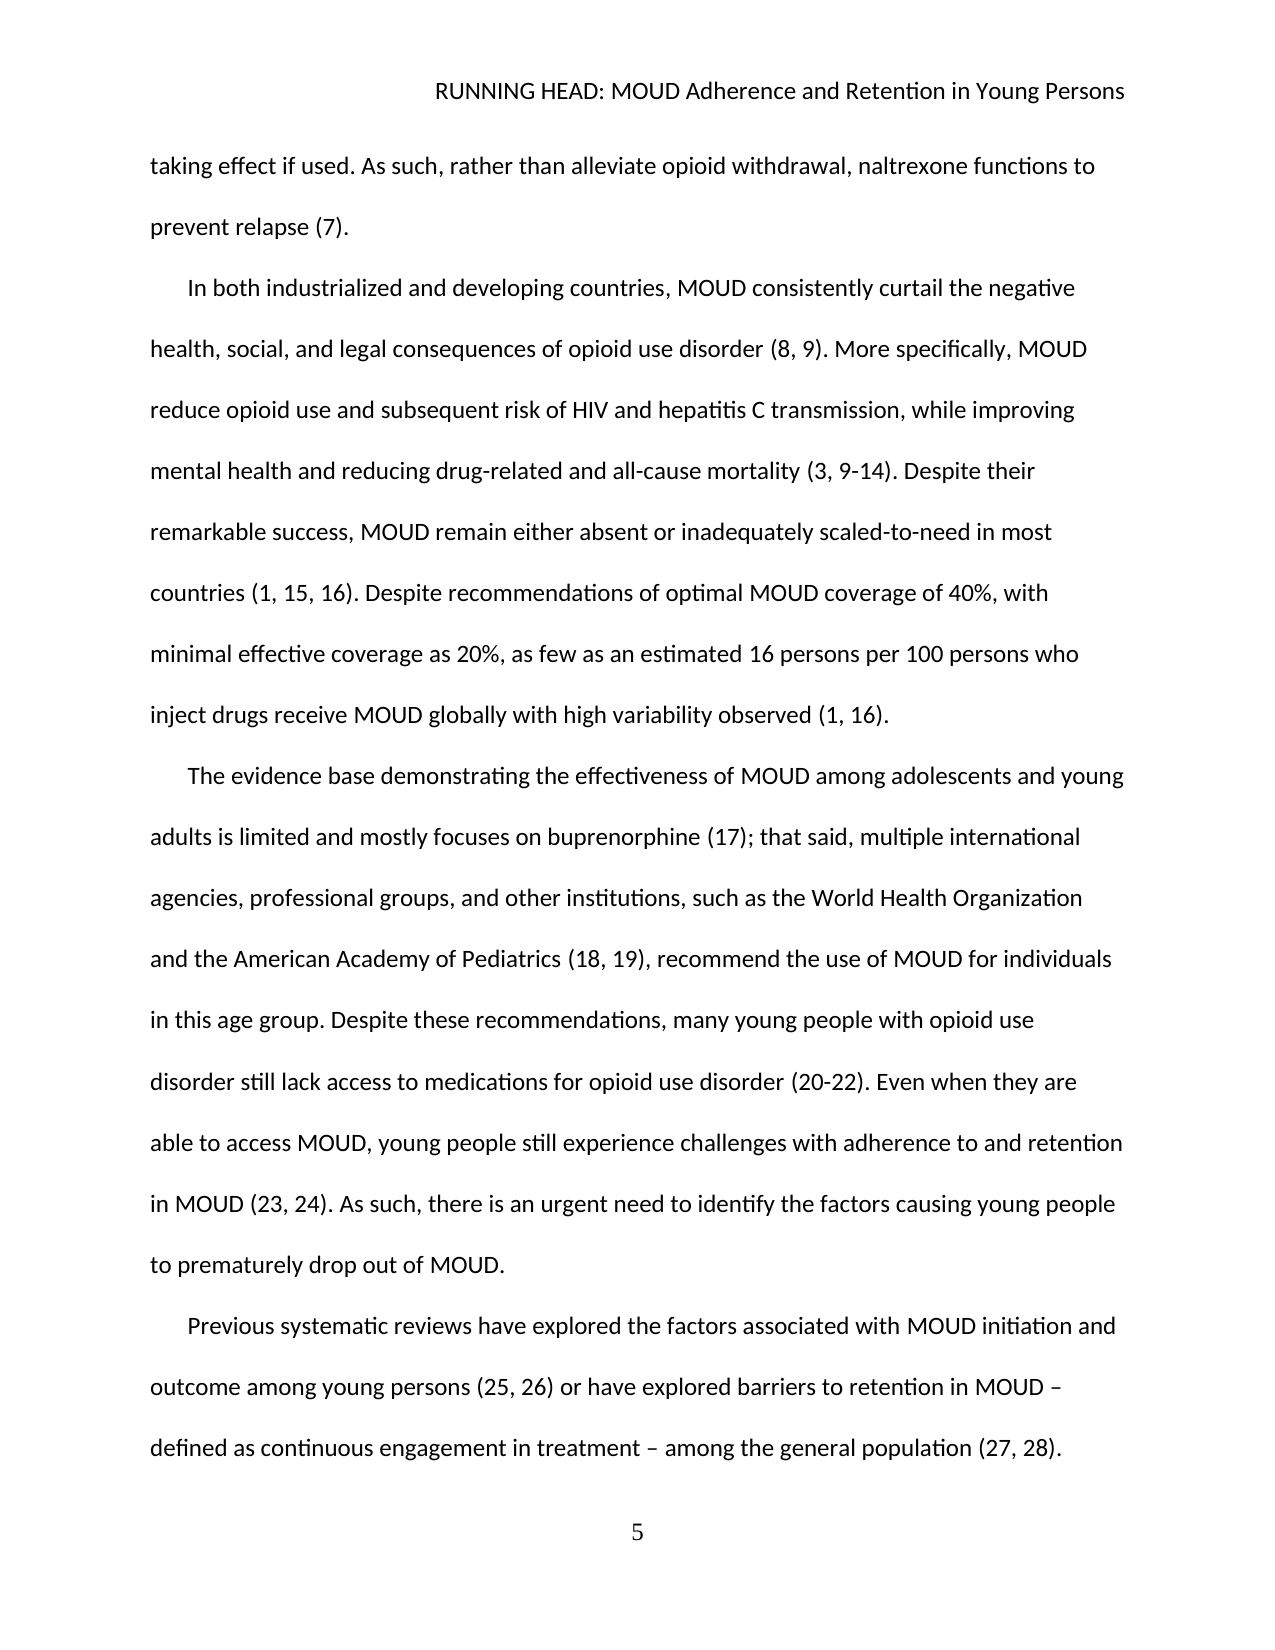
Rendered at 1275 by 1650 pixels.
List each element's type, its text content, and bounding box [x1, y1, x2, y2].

text In both industrialized and developing countries, MOUD consistently curtail the negative health, social, and legal consequences of opioid use disorder (8, 9). More specifically, MOUD reduce opioid use and subsequent risk of HIV and hepatitis C transmission, while improving mental health and reducing drug-related and all-cause mortality (3, 9-14). Despite their remarkable success, MOUD remain either absent or inadequately scaled-to-need in most countries (1, 15, 16). Despite recommendations of optimal MOUD coverage of 40%, with minimal effective coverage as 20%, as few as an estimated 16 persons per 100 persons who inject drugs receive MOUD globally with high variability observed (1, 16). [150, 272, 1125, 730]
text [150, 150, 1125, 242]
text The evidence base demonstrating the effectiveness of MOUD among adolescents and young adults is limited and mostly focuses on buprenorphine (17); that said, multiple international agencies, professional groups, and other institutions, such as the World Health Organization and the American Academy of Pediatrics (18, 19), recommend the use of MOUD for individuals in this age group. Despite these recommendations, many young people with opioid use disorder still lack access to medications for opioid use disorder (20-22). Even when they are able to access MOUD, young people still experience challenges with adherence to and retention in MOUD (23, 24). As such, there is an urgent need to identify the factors causing young people to prematurely drop out of MOUD. [150, 760, 1125, 1279]
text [150, 1310, 1125, 1462]
